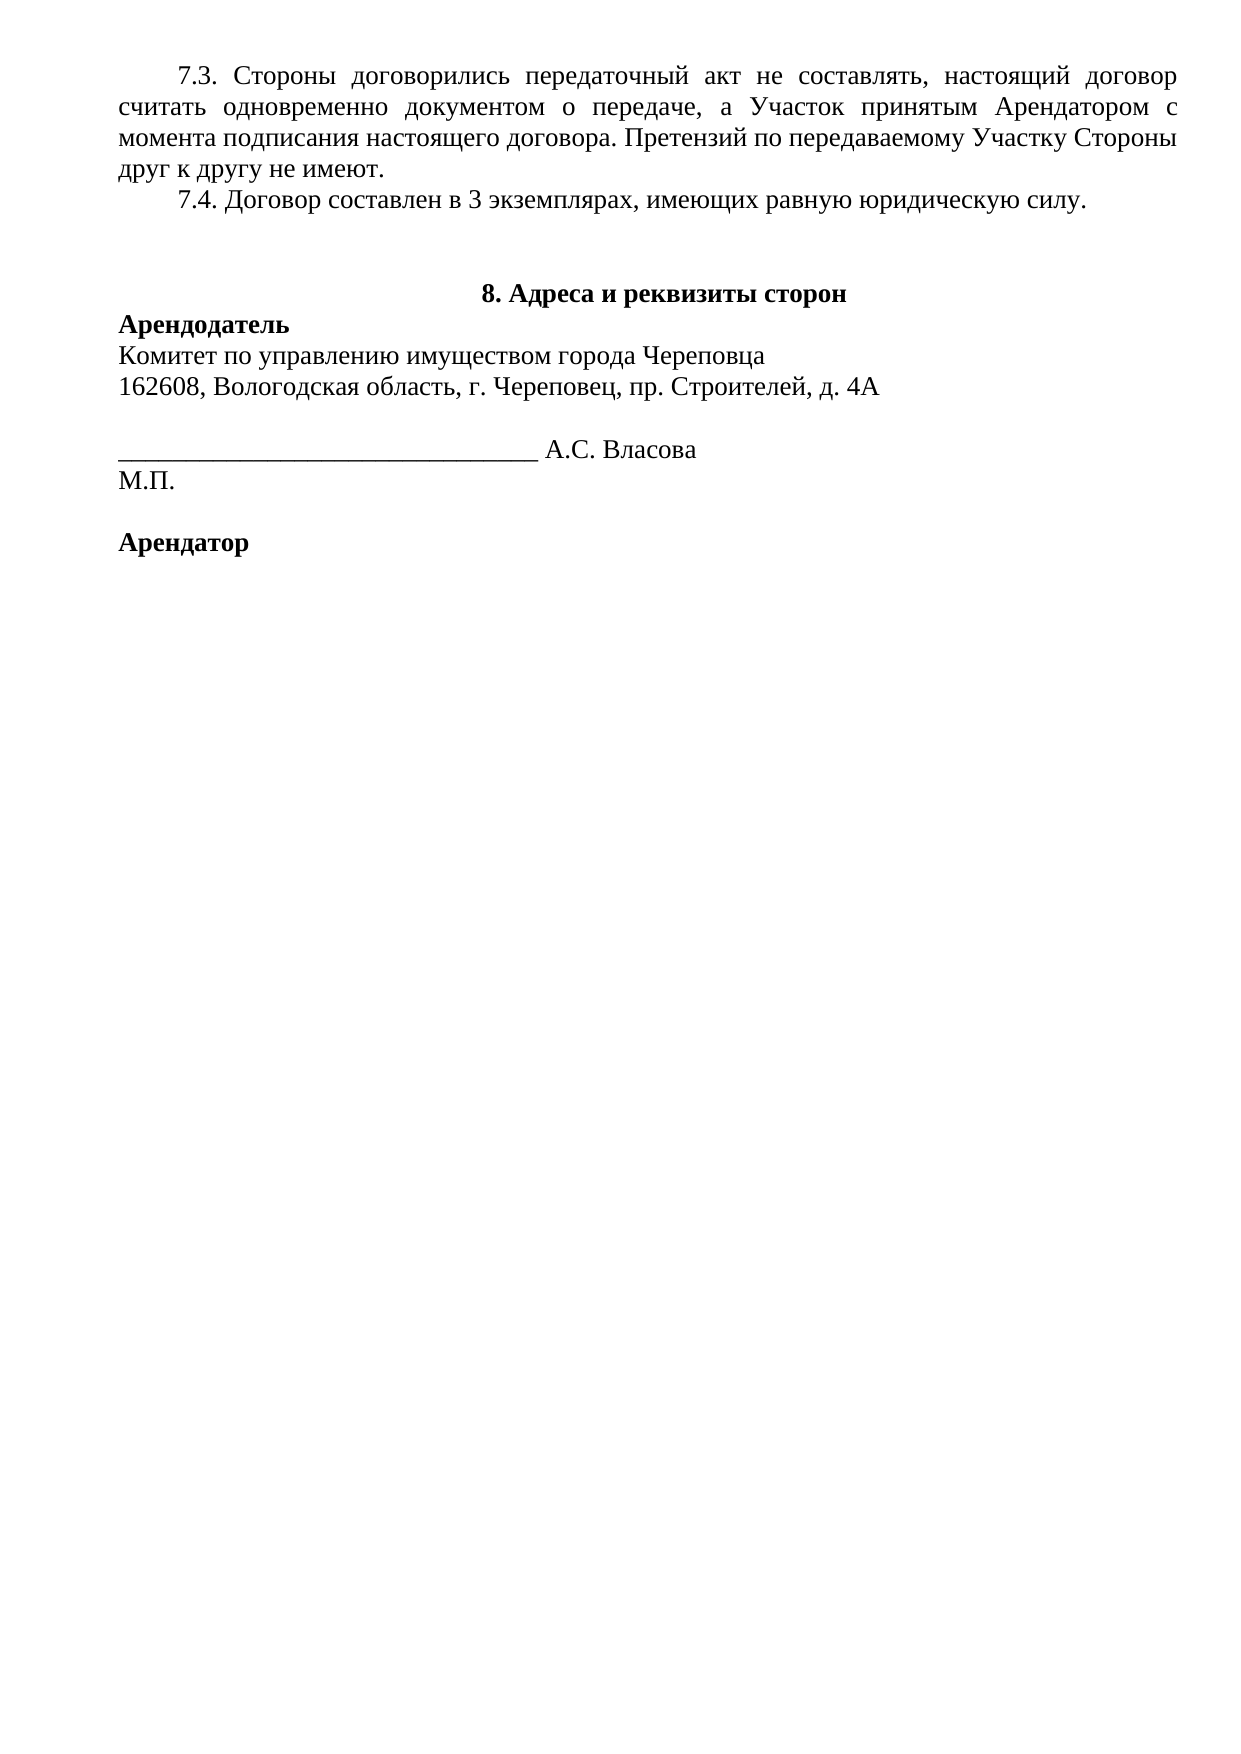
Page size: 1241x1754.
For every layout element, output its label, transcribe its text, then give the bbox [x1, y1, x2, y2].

text 162608, Вологодская область, г. Череповец, пр. Строителей, д. 4А [118, 371, 1181, 402]
text Арендатор [118, 526, 1181, 557]
text 8. Адреса и реквизиты сторон [148, 277, 1181, 308]
text 7.3. Стороны договорились передаточный акт не составлять, настоящий договор считать одновременно документом о передаче, а Участок принятым Арендатором с момента подписания настоящего договора. Претензий по передаваемому Участку Стороны друг к другу не имеют. [118, 59, 1178, 184]
text _______________________________ А.С. Власова [118, 433, 1181, 464]
text 7.4. Договор составлен в 3 экземплярах, имеющих равную юридическую силу. [118, 184, 1181, 215]
text Арендодатель [118, 308, 1181, 339]
text М.П. [118, 464, 1181, 495]
text Комитет по управлению имуществом города Череповца [118, 339, 1181, 371]
